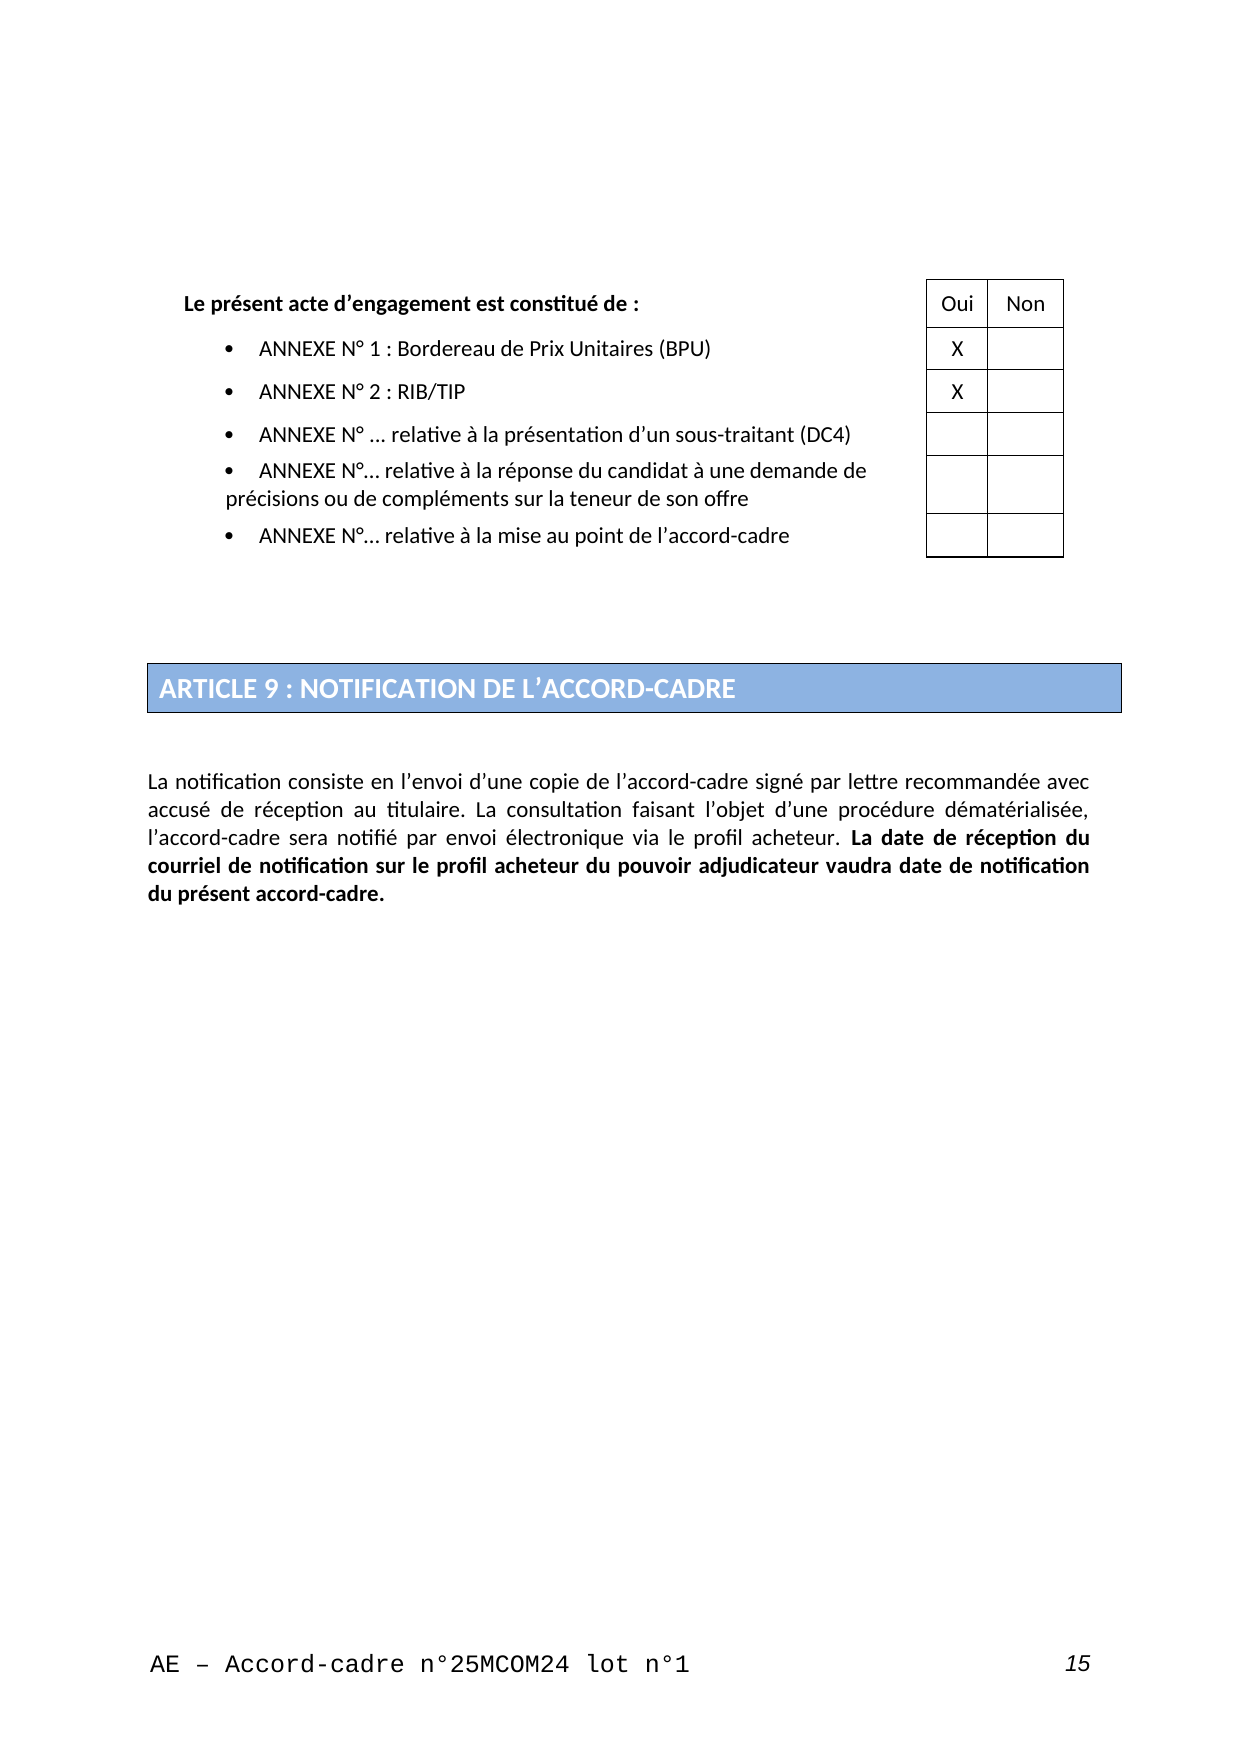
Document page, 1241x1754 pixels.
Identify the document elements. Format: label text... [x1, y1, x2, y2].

table_cell ANNEXE N°… relative à la réponse du candidat à une demande de précisions ou de compléments sur la teneur de son offre [177, 455, 926, 513]
table_cell [988, 328, 1063, 369]
table_cell ANNEXE N° 1 : Bordereau de Prix Unitaires (BPU) [177, 327, 926, 369]
table_cell [988, 514, 1063, 556]
table_cell [927, 413, 987, 455]
table_cell ANNEXE N°… relative à la mise au point de l’accord-cadre [177, 513, 926, 556]
table_header ARTICLE 9 : NOTIFICATION DE L’ACCORD-CADRE [148, 664, 1121, 712]
table_header Non [988, 280, 1063, 327]
table_header Oui [927, 280, 987, 327]
text La notification consiste en l’envoi d’une copie de l’accord-cadre signé par lettre recommandée avec accusé de réception au titulaire. La consultation faisant l’objet d’une procédure dématérialisée, l’accord-cadre sera notifié par envoi électronique via le profil acheteur. La date de réception du courriel de notification sur le profil acheteur du pouvoir adjudicateur vaudra date de notification du présent accord-cadre. [148, 767, 1091, 908]
table_cell [927, 514, 987, 556]
table_cell [988, 413, 1063, 455]
table_header Le présent acte d’engagement est constitué de : [177, 279, 926, 327]
table_cell [988, 370, 1063, 412]
table_cell [927, 456, 987, 513]
table_cell [988, 456, 1063, 513]
table_cell ANNEXE N° 2 : RIB/TIP [177, 369, 926, 412]
table_cell X [927, 370, 987, 412]
table_cell X [927, 328, 987, 369]
table_cell ANNEXE N° ... relative à la présentation d’un sous-traitant (DC4) [177, 412, 926, 455]
